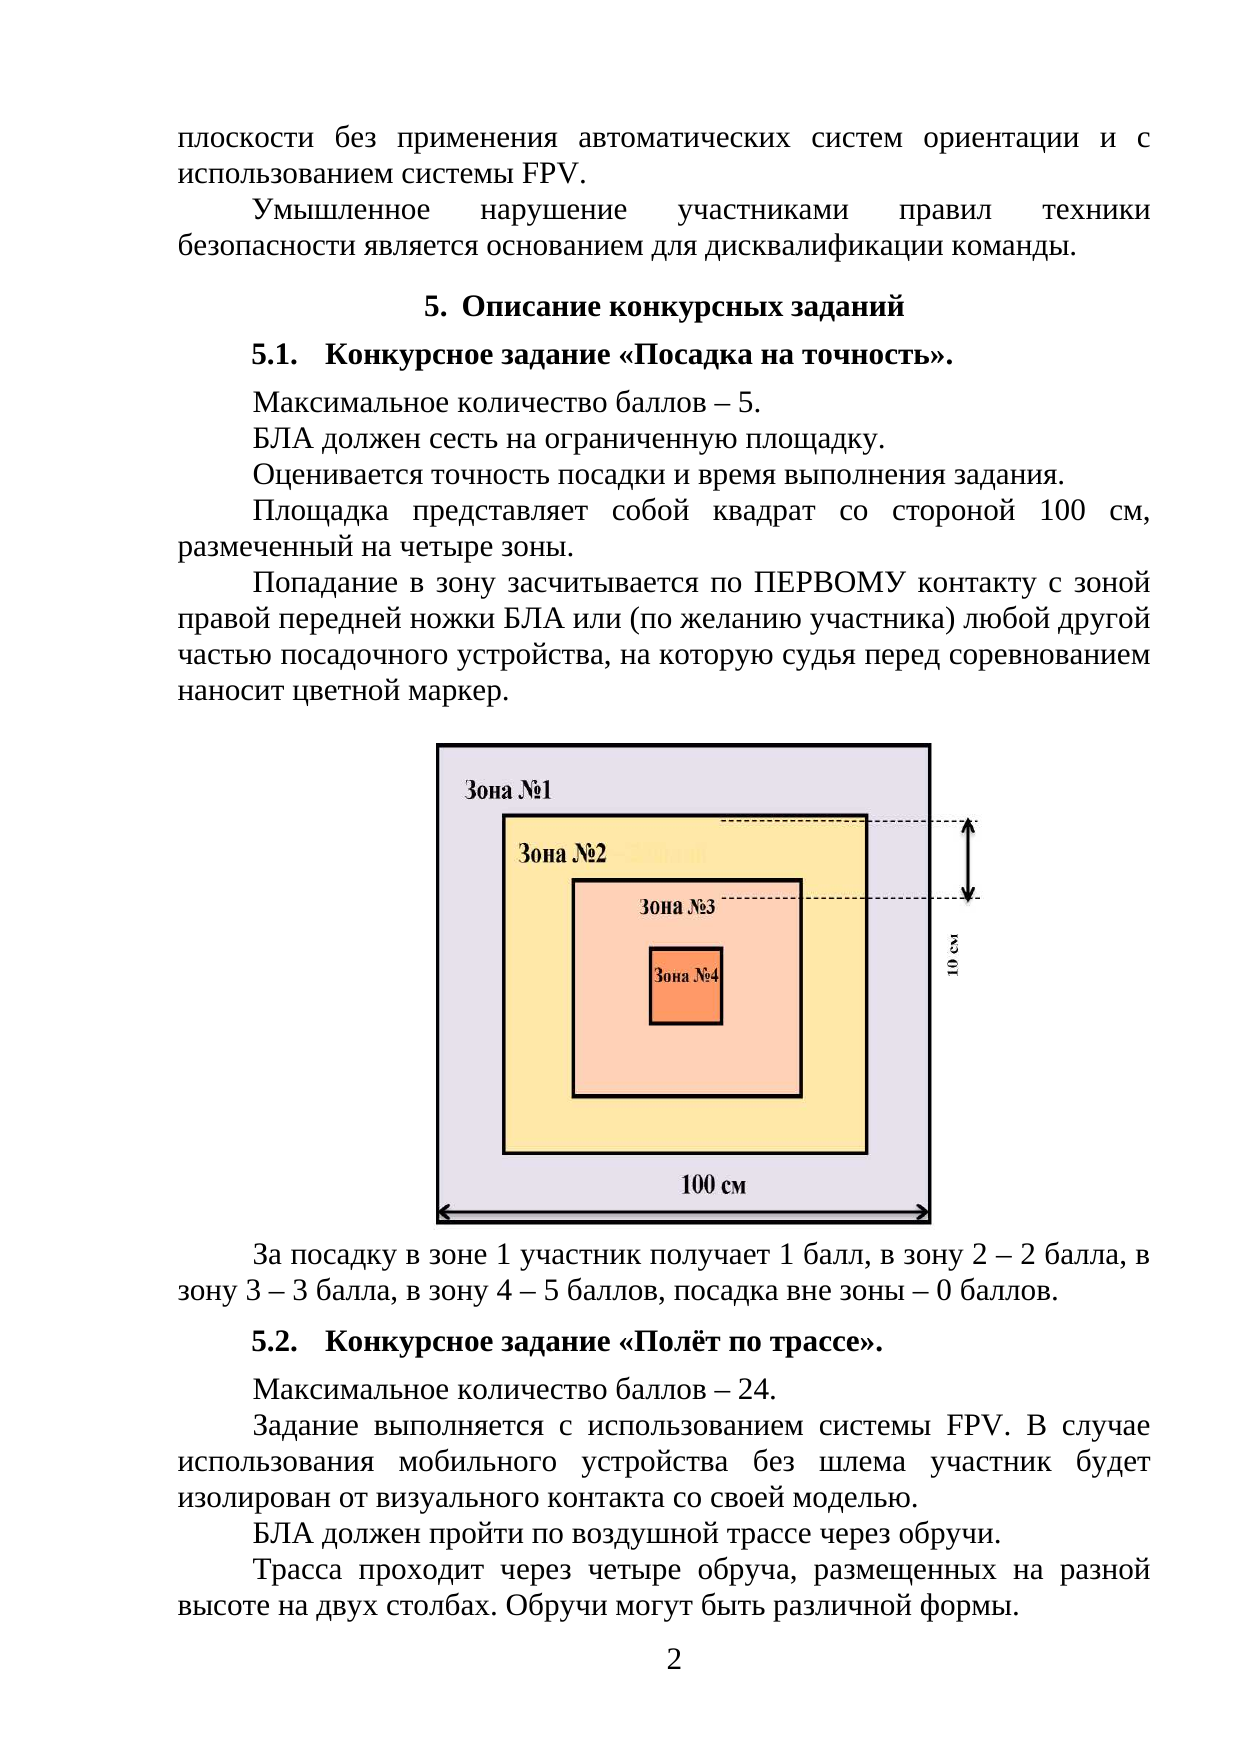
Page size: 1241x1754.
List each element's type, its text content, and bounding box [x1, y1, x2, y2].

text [177, 118, 1152, 190]
text Умышленное нарушение участниками правил техники безопасности является основанием для дисквалификации команды. [177, 190, 1152, 262]
text Описание конкурсных заданий [177, 287, 1152, 323]
text За посадку в зоне 1 участник получает 1 балл, в зону 2 – 2 балла, в зону 3 – 3 балла, в зону 4 – 5 баллов, посадка вне зоны – 0 баллов. [177, 1235, 1152, 1307]
text Конкурсное задание «Посадка на точность». [177, 335, 1152, 371]
text БЛА должен пройти по воздушной трассе через обручи. [177, 1514, 1152, 1550]
text Задание выполняется с использованием системы FPV. В случае использования мобильного устройства без шлема участник будет изолирован от визуального контакта со своей моделью. [177, 1406, 1152, 1514]
text Попадание в зону засчитывается по ПЕРВОМУ контакту с зоной правой передней ножки БЛА или (по желанию участника) любой другой частью посадочного устройства, на которую судья перед соревнованием наносит цветной маркер. [177, 563, 1152, 707]
text Максимальное количество баллов – 5. [177, 384, 1152, 420]
text Конкурсное задание «Полёт по трассе». [177, 1322, 1152, 1358]
text БЛА должен сесть на ограниченную площадку. [177, 420, 1152, 456]
text Оценивается точность посадки и время выполнения задания. [177, 456, 1152, 492]
text Максимальное количество баллов – 24. [177, 1371, 1152, 1406]
text Площадка представляет собой квадрат со стороной 100 см, размеченный на четыре зоны. [177, 492, 1152, 563]
picture [420, 743, 984, 1236]
text Трасса проходит через четыре обруча, размещенных на разной высоте на двух столбах. Обручи могут быть различной формы. [177, 1550, 1152, 1622]
